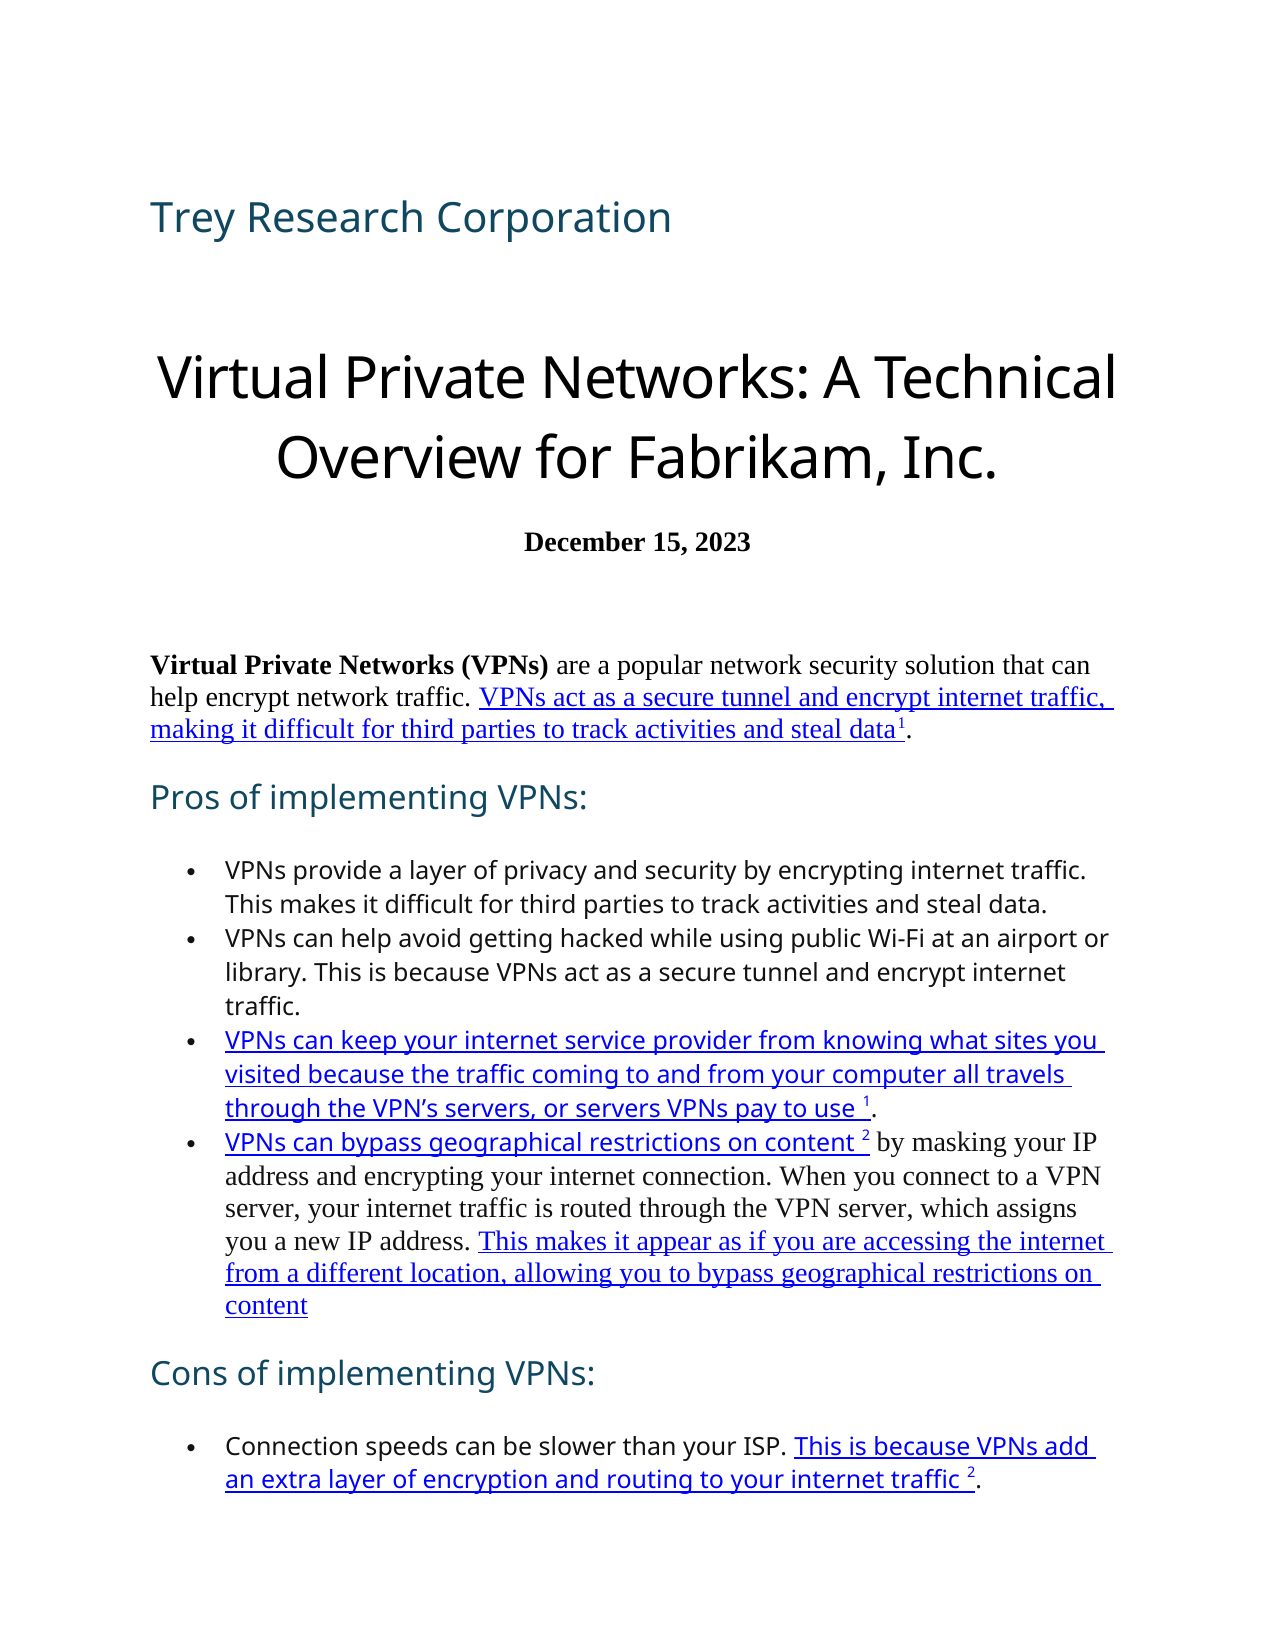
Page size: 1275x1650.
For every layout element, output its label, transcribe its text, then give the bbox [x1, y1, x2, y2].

subtitle Cons of implementing VPNs: [150, 1350, 1125, 1395]
text December 15, 2023 [150, 525, 1125, 557]
subtitle Pros of implementing VPNs: [150, 774, 1125, 819]
title Virtual Private Networks: A Technical Overview for Fabrikam, Inc. [150, 257, 1125, 496]
list VPNs can keep your internet service provider from knowing what sites you visited because the traffic coming to and from your computer all travels through the VPN’s servers, or servers VPNs pay to use 1. [187, 1023, 1125, 1125]
text Virtual Private Networks (VPNs) are a popular network security solution that can help encrypt network traffic. VPNs act as a secure tunnel and encrypt internet traffic, making it difficult for third parties to track activities and steal data1. [150, 648, 1125, 745]
list VPNs can help avoid getting hacked while using public Wi-Fi at an airport or library. This is because VPNs act as a secure tunnel and encrypt internet traffic. [187, 920, 1125, 1023]
list VPNs can bypass geographical restrictions on content 2 by masking your IP address and encrypting your internet connection. When you connect to a VPN server, your internet traffic is routed through the VPN server, which assigns you a new IP address. This makes it appear as if you are accessing the internet from a different location, allowing you to bypass geographical restrictions on content [187, 1125, 1125, 1321]
subtitle Trey Research Corporation [150, 187, 1125, 244]
list Connection speeds can be slower than your ISP. This is because VPNs add an extra layer of encryption and routing to your internet traffic 2. [187, 1428, 1125, 1496]
list VPNs provide a layer of privacy and security by encrypting internet traffic. This makes it difficult for third parties to track activities and steal data. [187, 852, 1125, 920]
